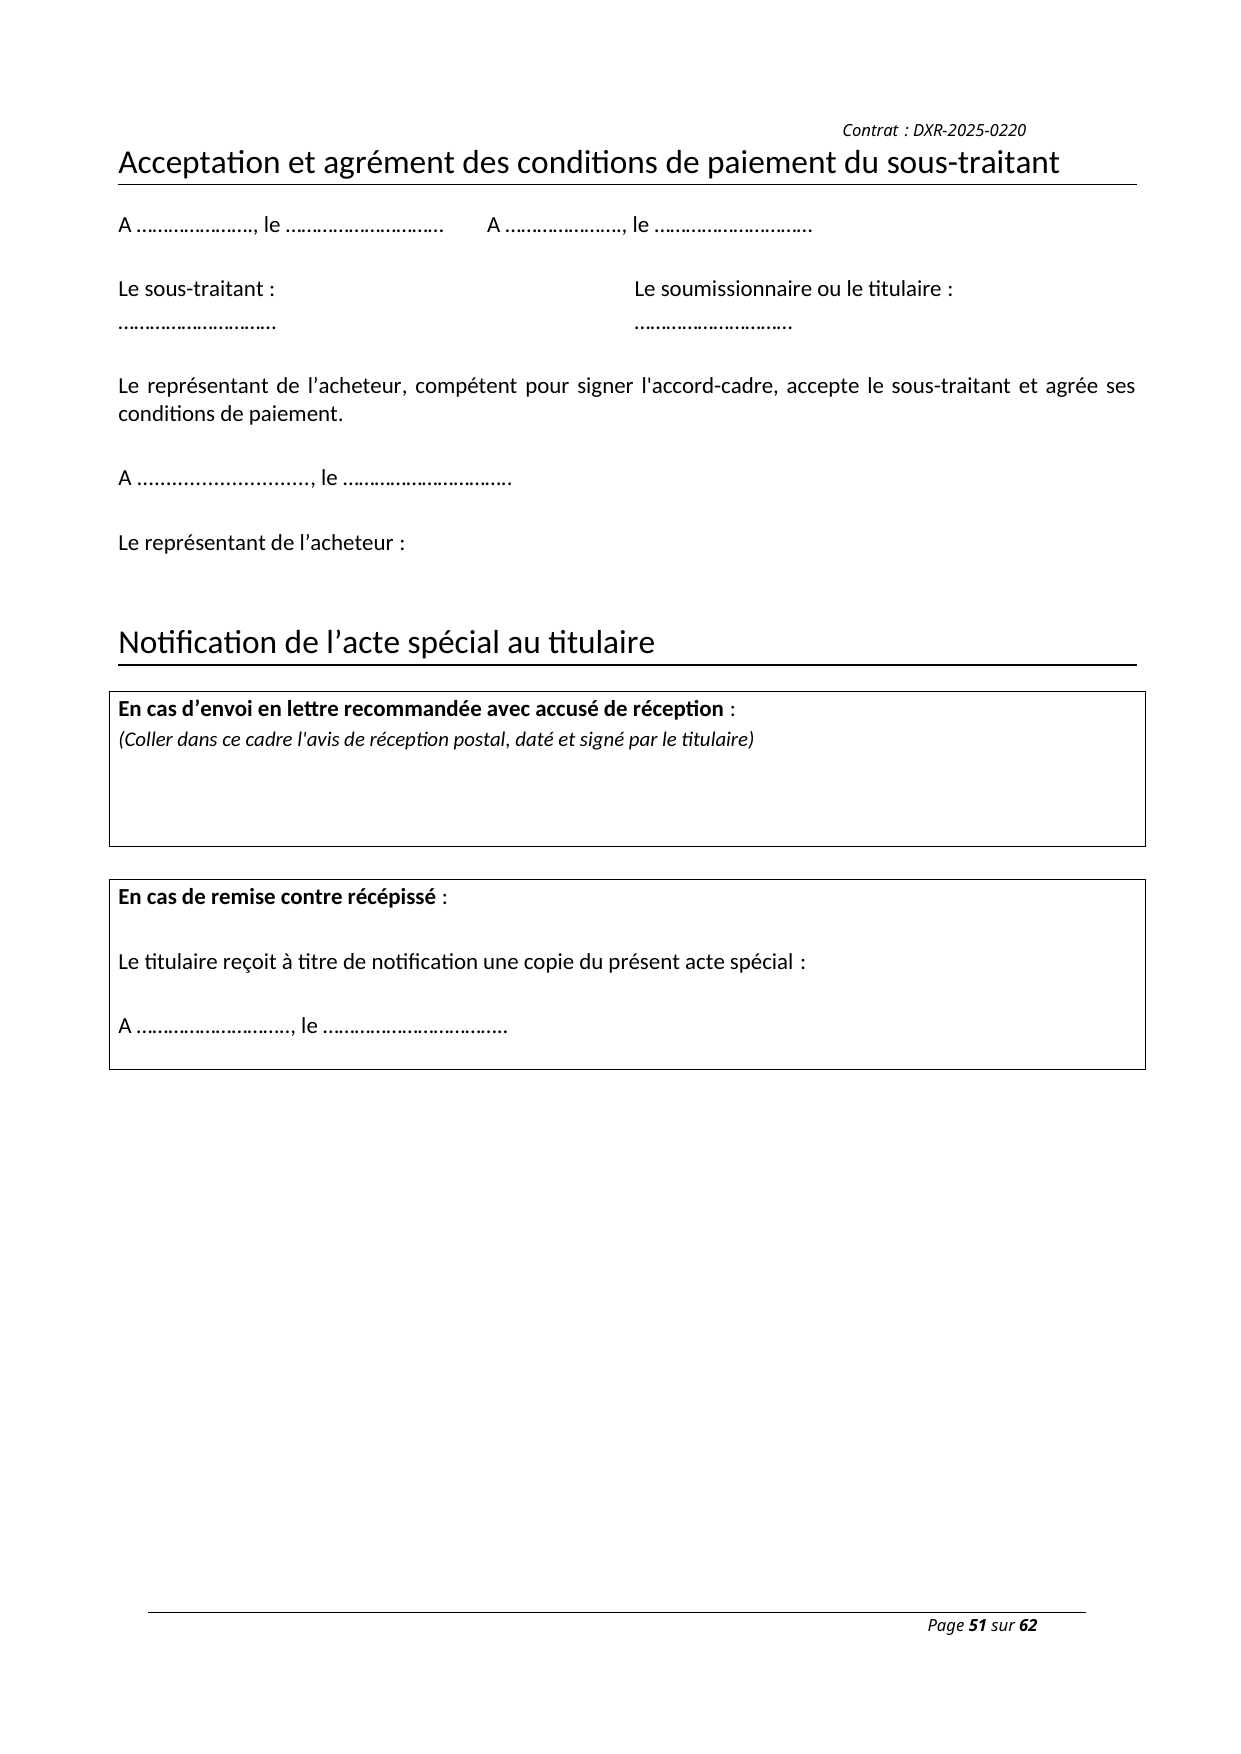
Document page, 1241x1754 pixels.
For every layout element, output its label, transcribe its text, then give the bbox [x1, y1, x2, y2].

text (Coller dans ce cadre l'avis de réception postal, daté et signé par le titulaire) [110, 723, 1145, 752]
text Le sous-traitant : Le soumissionnaire ou le titulaire : [118, 274, 1137, 303]
text ………………………… ………………………… [118, 307, 1137, 335]
text En cas de remise contre récépissé : [110, 880, 1145, 910]
text Le titulaire reçoit à titre de notification une copie du présent acte spécial : [110, 944, 1145, 975]
text Notification de l’acte spécial au titulaire [118, 621, 1137, 664]
text En cas d’envoi en lettre recommandée avec accusé de réception : [110, 692, 1145, 722]
text A …………………., le ………………………… A …………………., le ………………………… [118, 210, 1137, 238]
text A ……………………….., le …………………………….. [110, 1008, 1145, 1039]
text Le représentant de l’acheteur, compétent pour signer l'accord-cadre, accepte le sous-traitant et agrée ses conditions de paiement. [118, 371, 1137, 427]
text A , le ………………………….. [118, 463, 1137, 492]
text Acceptation et agrément des conditions de paiement du sous-traitant [118, 141, 1137, 184]
text Le représentant de l’acheteur : [118, 528, 1137, 556]
